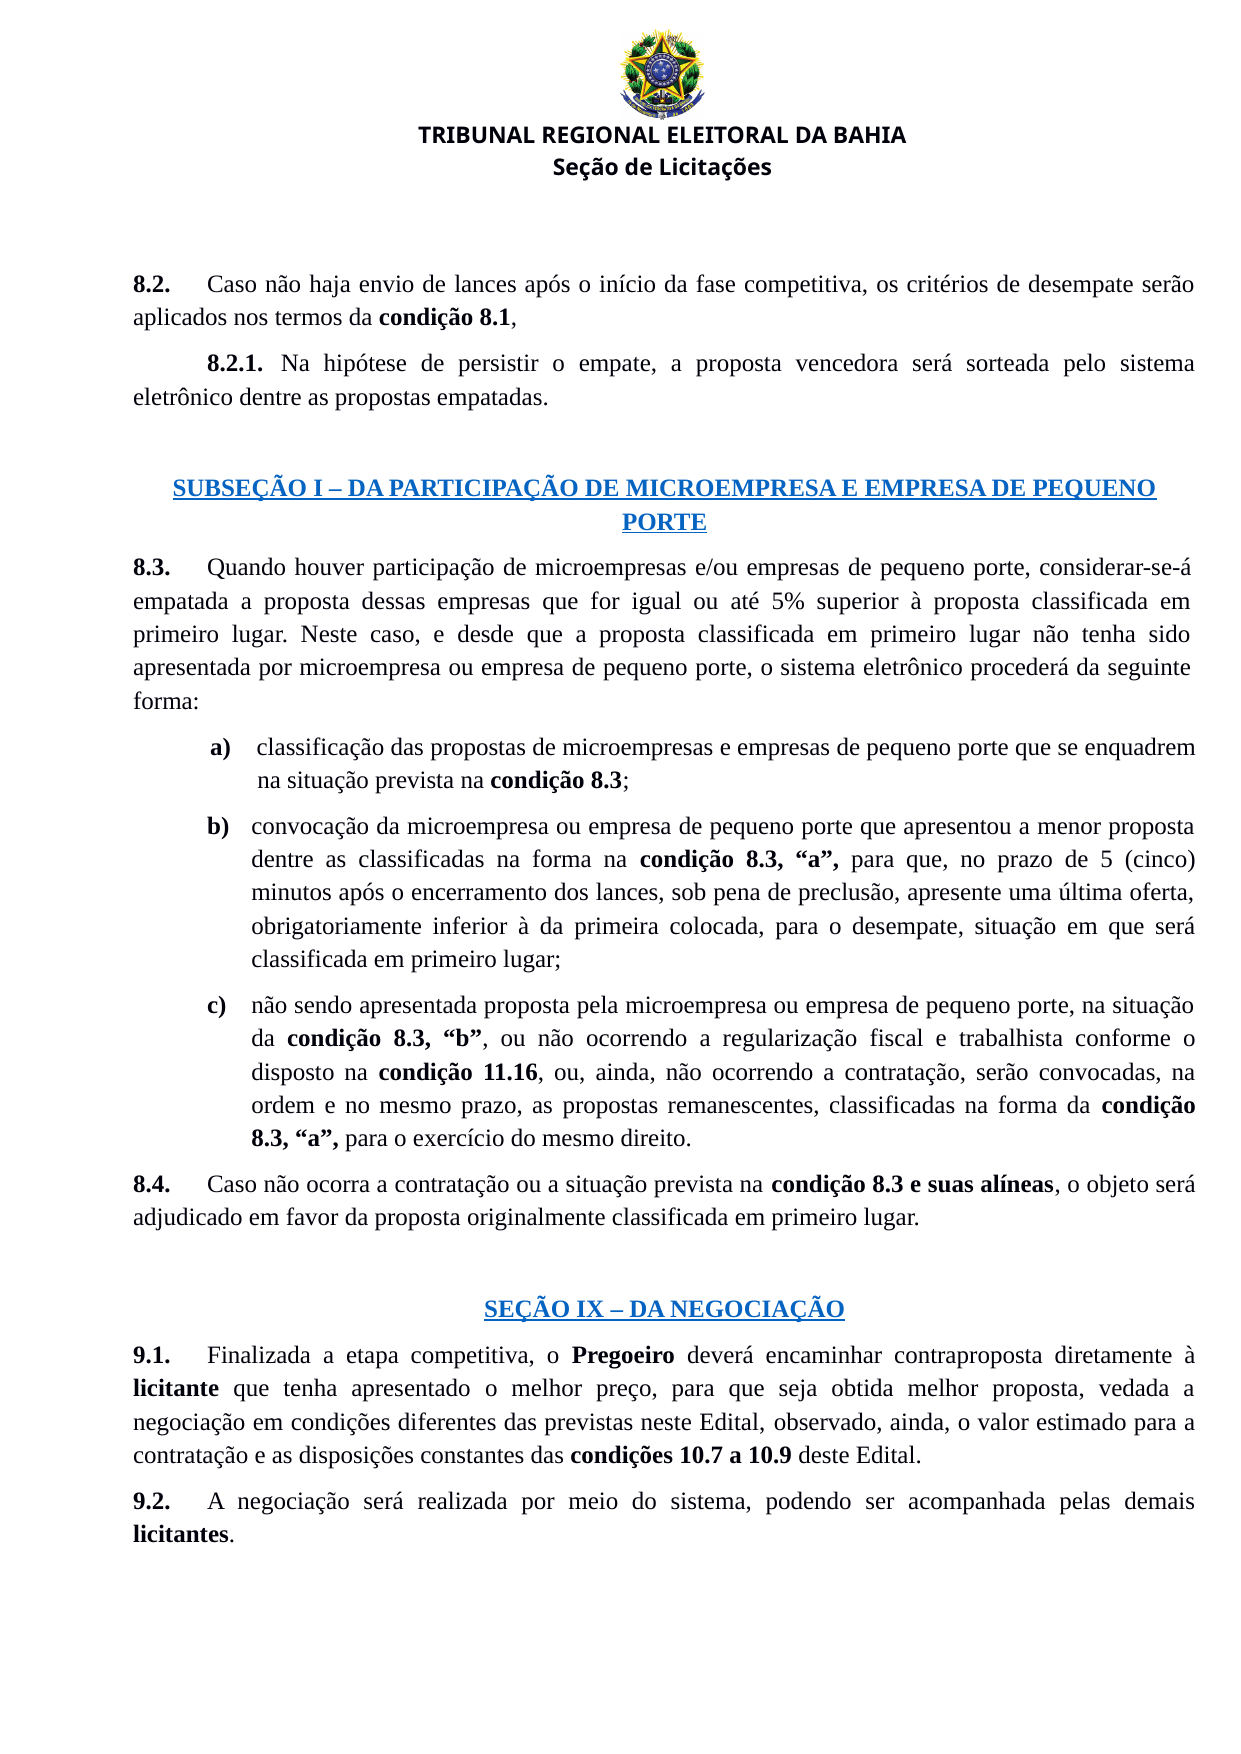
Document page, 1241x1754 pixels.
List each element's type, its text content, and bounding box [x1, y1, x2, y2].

text 8.4. Caso não ocorra a contratação ou a situação prevista na condição 8.3 e suas alíneas, o objeto será adjudicado em favor da proposta originalmente classificada em primeiro lugar. [133, 1166, 1196, 1232]
text 8.2.1. Na hipótese de persistir o empate, a proposta vencedora será sorteada pelo sistema eletrônico dentre as propostas empatadas. [133, 345, 1196, 412]
list não sendo apresentada proposta pela microempresa ou empresa de pequeno porte, na situação da condição 8.3, “b”, ou não ocorrendo a regularização fiscal e trabalhista conforme o disposto na condição 11.16, ou, ainda, não ocorrendo a contratação, serão convocadas, na ordem e no mesmo prazo, as propostas remanescentes, classificadas na forma da condição 8.3, “a”, para o exercício do mesmo direito. [207, 987, 1196, 1153]
text 8.3. Quando houver participação de microempresas e/ou empresas de pequeno porte, considerar-se-á empatada a proposta dessas empresas que for igual ou até 5% superior à proposta classificada em primeiro lugar. Neste caso, e desde que a proposta classificada em primeiro lugar não tenha sido apresentada por microempresa ou empresa de pequeno porte, o sistema eletrônico procederá da seguinte forma: [133, 549, 1192, 716]
text SUBSEÇÃO I – DA PARTICIPAÇÃO DE MICROEMPRESA E EMPRESA DE PEQUENO PORTE [133, 470, 1196, 537]
text 9.1. Finalizada a etapa competitiva, o Pregoeiro deverá encaminhar contraproposta diretamente à licitante que tenha apresentado o melhor preço, para que seja obtida melhor proposta, vedada a negociação em condições diferentes das previstas neste Edital, observado, ainda, o valor estimado para a contratação e as disposições constantes das condições 10.7 a 10.9 deste Edital. [133, 1337, 1196, 1470]
text 9.2. A negociação será realizada por meio do sistema, podendo ser acompanhada pelas demais licitantes. [133, 1482, 1196, 1549]
text SEÇÃO IX – DA NEGOCIAÇÃO [133, 1291, 1196, 1324]
text 8.2. Caso não haja envio de lances após o início da fase competitiva, os critérios de desempate serão aplicados nos termos da condição 8.1, [133, 266, 1196, 332]
list classificação das propostas de microempresas e empresas de pequeno porte que se enquadrem na situação prevista na condição 8.3; [210, 728, 1196, 795]
list convocação da microempresa ou empresa de pequeno porte que apresentou a menor proposta dentre as classificadas na forma na condição 8.3, “a”, para que, no prazo de 5 (cinco) minutos após o encerramento dos lances, sob pena de preclusão, apresente uma última oferta, obrigatoriamente inferior à da primeira colocada, para o desempate, situação em que será classificada em primeiro lugar; [207, 807, 1196, 974]
